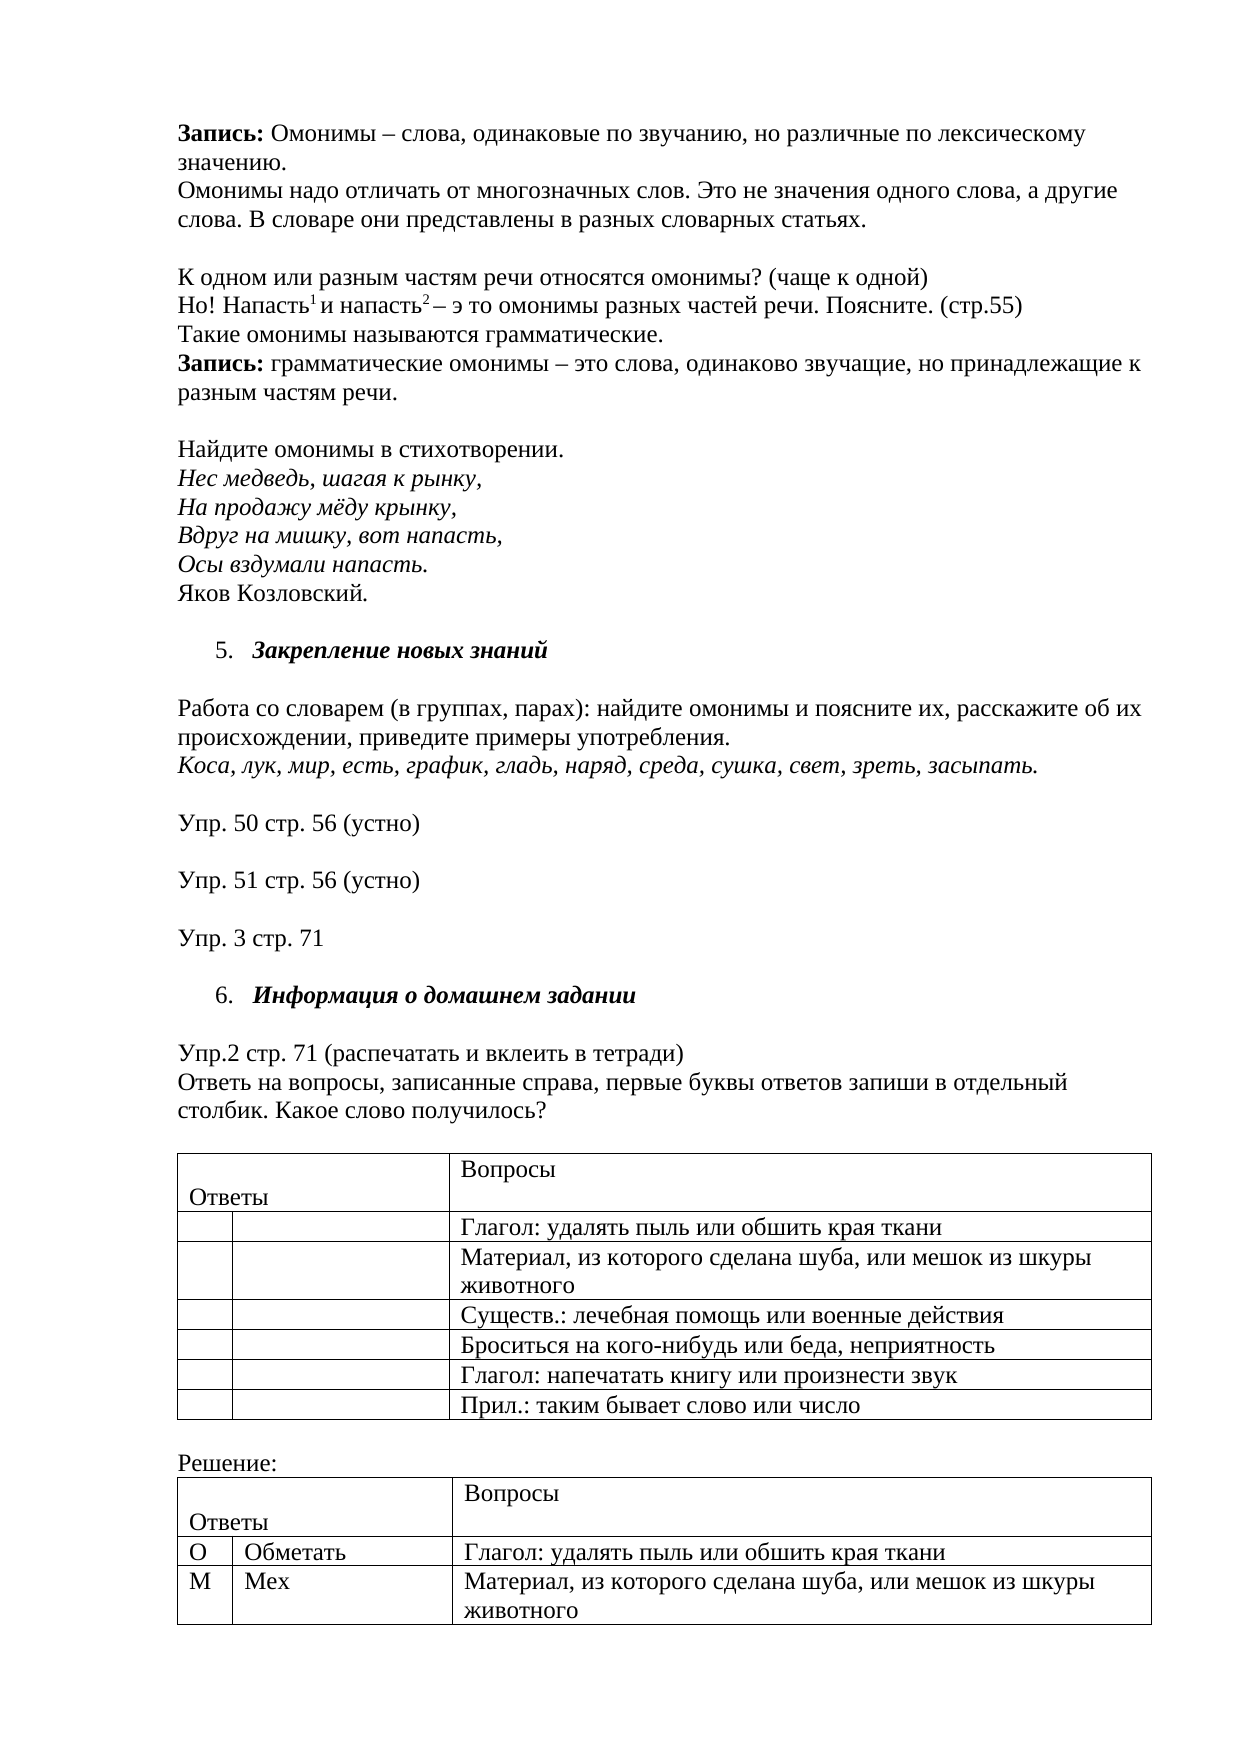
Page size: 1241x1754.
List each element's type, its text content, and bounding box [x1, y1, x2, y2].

table_cell [178, 1390, 232, 1418]
table_cell Материал, из которого сделана шуба, или мешок из шкуры животного [450, 1242, 1151, 1299]
text Осы вздумали напасть. [177, 549, 1152, 578]
table_cell Материал, из которого сделана шуба, или мешок из шкуры животного [453, 1566, 1151, 1624]
table_cell [233, 1300, 449, 1329]
text Решение: [177, 1448, 1152, 1477]
text Запись: Омонимы – слова, одинаковые по звучанию, но различные по лексическому значению. [177, 118, 1152, 176]
text Омонимы надо отличать от многозначных слов. Это не значения одного слова, а другие слова. В словаре они представлены в разных словарных статьях. [177, 176, 1152, 233]
text Но! Напасть1 и напасть2 – э то омонимы разных частей речи. Поясните. (стр.55) [177, 291, 1152, 319]
table_cell О [178, 1537, 232, 1565]
text Упр.2 стр. 71 (распечатать и вклеить в тетради) [177, 1038, 1152, 1067]
table_cell [233, 1330, 449, 1359]
table_cell Броситься на кого-нибудь или беда, неприятность [450, 1330, 1151, 1359]
table_cell Мех [233, 1566, 452, 1624]
table_cell [178, 1242, 232, 1299]
text Работа со словарем (в группах, парах): найдите омонимы и поясните их, расскажите об их происхождении, приведите примеры употребления. [177, 693, 1152, 751]
text К одном или разным частям речи относятся омонимы? (чаще к одной) [177, 262, 1152, 291]
table_cell [178, 1330, 232, 1359]
table_cell Глагол: удалять пыль или обшить края ткани [450, 1212, 1151, 1241]
list Информация о домашнем задании [215, 981, 1152, 1009]
table_cell [178, 1300, 232, 1329]
text Вдруг на мишку, вот напасть, [177, 521, 1152, 549]
text Запись: грамматические омонимы – это слова, одинаково звучащие, но принадлежащие к разным частям речи. [177, 348, 1152, 406]
table_header Ответы [178, 1478, 452, 1536]
text Упр. 51 стр. 56 (устно) [177, 866, 1152, 894]
table_cell [233, 1360, 449, 1389]
text На продажу мёду крынку, [177, 492, 1152, 521]
table_cell [178, 1360, 232, 1389]
table_cell Существ.: лечебная помощь или военные действия [450, 1300, 1151, 1329]
table_cell [233, 1390, 449, 1418]
table_cell Прил.: таким бывает слово или число [450, 1390, 1151, 1418]
text Нес медведь, шагая к рынку, [177, 463, 1152, 492]
table_cell М [178, 1566, 232, 1624]
table_cell [233, 1242, 449, 1299]
table_cell Глагол: напечатать книгу или произнести звук [450, 1360, 1151, 1389]
text Упр. 50 стр. 56 (устно) [177, 808, 1152, 837]
text Коса, лук, мир, есть, график, гладь, наряд, среда, сушка, свет, зреть, засыпать. [177, 751, 1152, 779]
table_cell [178, 1212, 232, 1241]
table_header Вопросы [450, 1154, 1151, 1211]
text Найдите омонимы в стихотворении. [177, 434, 1152, 463]
text Упр. 3 стр. 71 [177, 923, 1152, 952]
table_header Ответы [178, 1154, 449, 1211]
text Ответь на вопросы, записанные справа, первые буквы ответов запиши в отдельный столбик. Какое слово получилось? [177, 1067, 1152, 1124]
table_cell Обметать [233, 1537, 452, 1565]
text Яков Козловский. [177, 578, 1152, 607]
table_cell Глагол: удалять пыль или обшить края ткани [453, 1537, 1151, 1565]
table_header Вопросы [453, 1478, 1151, 1536]
text Такие омонимы называются грамматические. [177, 319, 1152, 348]
table_cell [233, 1212, 449, 1241]
list Закрепление новых знаний [215, 636, 1152, 664]
